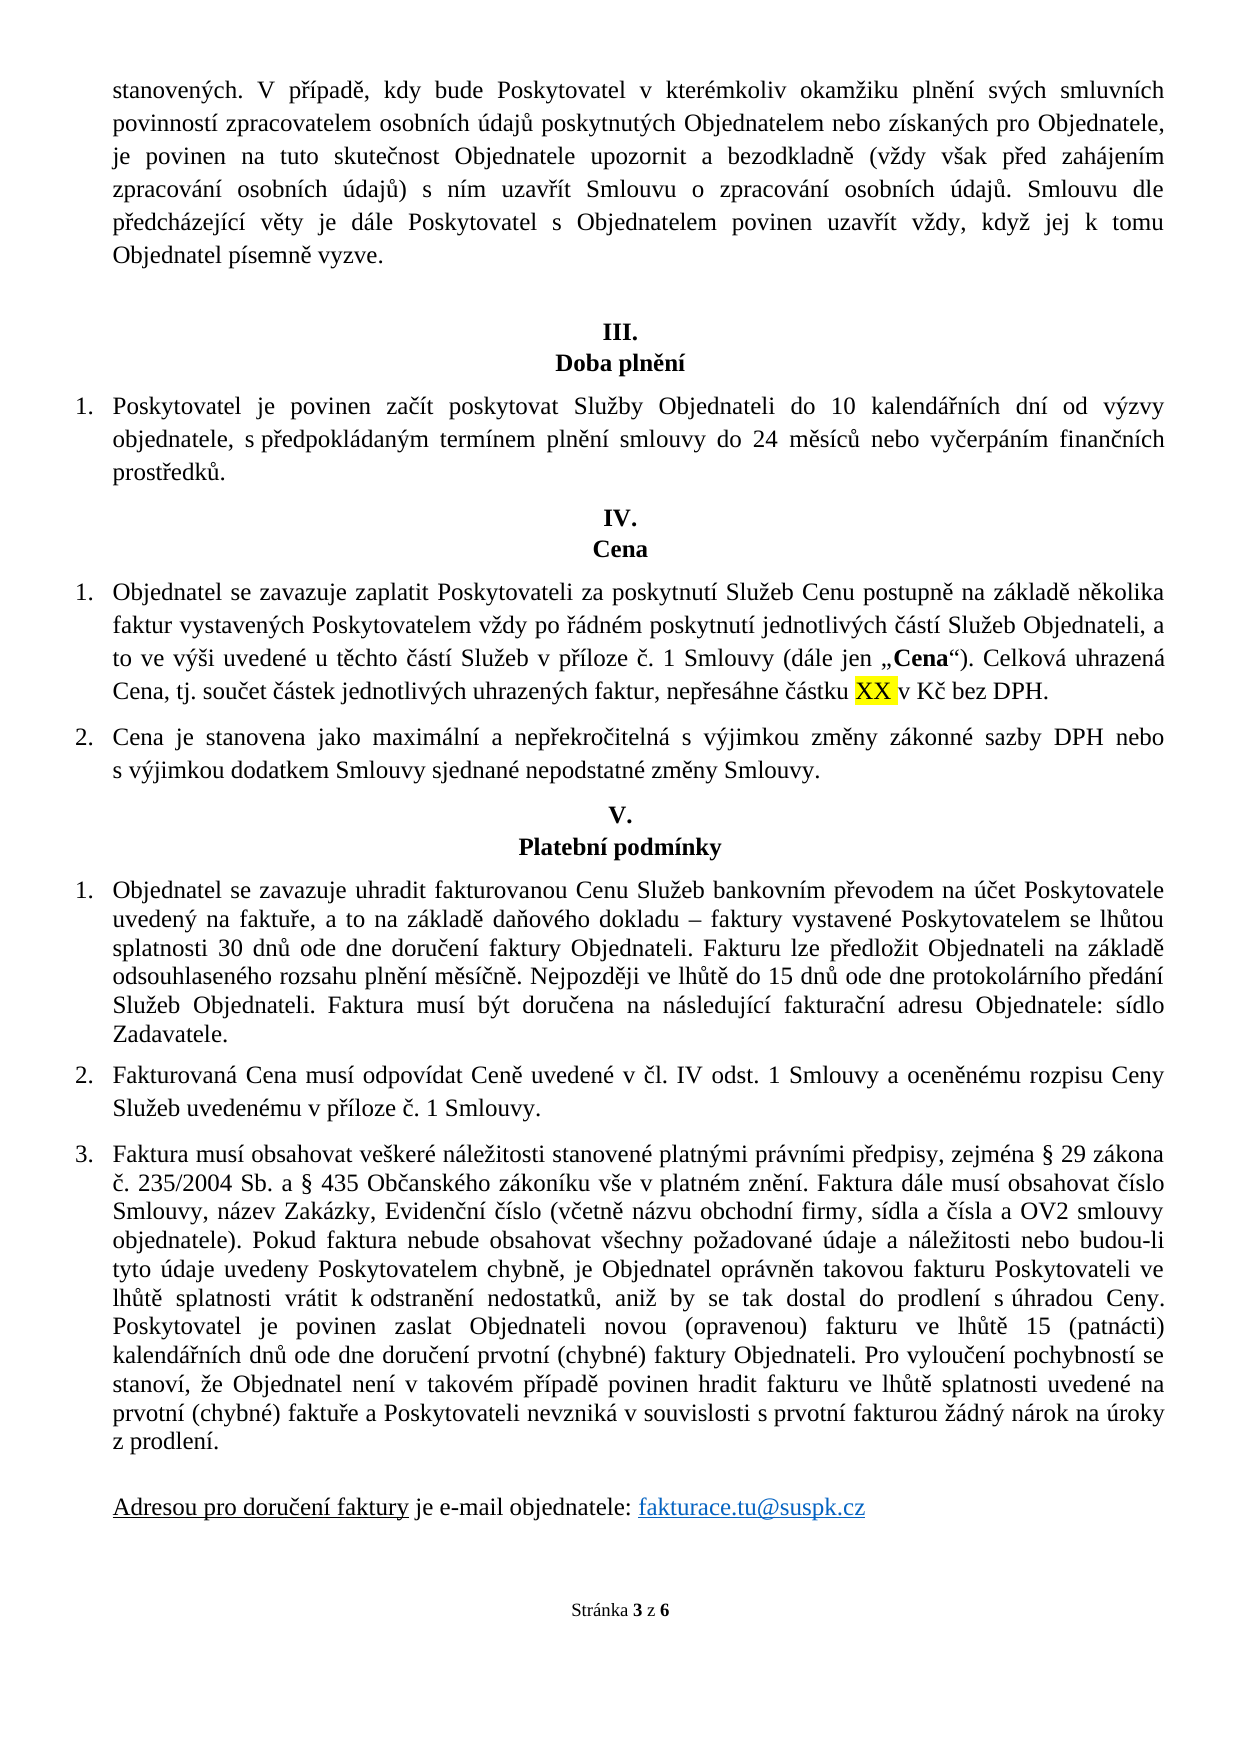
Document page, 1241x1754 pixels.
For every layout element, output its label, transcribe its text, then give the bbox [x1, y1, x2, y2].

list Fakturovaná Cena musí odpovídat Ceně uvedené v čl. IV odst. 1 Smlouvy a oceněnému rozpisu Ceny Služeb uvedenému v příloze č. 1 Smlouvy. [75, 1060, 1165, 1122]
list Poskytovatel je povinen začít poskytovat Služby Objednateli do 10 kalendářních dní od výzvy objednatele, s předpokládaným termínem plnění smlouvy do 24 měsíců nebo vyčerpáním finančních prostředků. [75, 391, 1165, 486]
list Objednatel se zavazuje uhradit fakturovanou Cenu Služeb bankovním převodem na účet Poskytovatele uvedený na faktuře, a to na základě daňového dokladu – faktury vystavené Poskytovatelem se lhůtou splatnosti 30 dnů ode dne doručení faktury Objednateli. Fakturu lze předložit Objednateli na základě odsouhlaseného rozsahu plnění měsíčně. Nejpozději ve lhůtě do 15 dnů ode dne protokolárního předání Služeb Objednateli. Faktura musí být doručena na následující fakturační adresu Objednatele: sídlo Zadavatele. [75, 875, 1165, 1048]
text IV. [75, 503, 1165, 532]
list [75, 75, 1165, 269]
text Doba plnění [75, 348, 1165, 376]
text Adresou pro doručení faktury je e-mail objednatele: fakturace.tu@suspk.cz [112, 1492, 1165, 1520]
text Platební podmínky [75, 832, 1165, 860]
list Objednatel se zavazuje zaplatit Poskytovateli za poskytnutí Služeb Cenu postupně na základě několika faktur vystavených Poskytovatelem vždy po řádném poskytnutí jednotlivých částí Služeb Objednateli, a to ve výši uvedené u těchto částí Služeb v příloze č. 1 Smlouvy (dále jen „Cena“). Celková uhrazená Cena, tj. součet částek jednotlivých uhrazených faktur, nepřesáhne částku XX v Kč bez DPH. [75, 577, 1165, 705]
text Cena [75, 534, 1165, 563]
list Cena je stanovena jako maximální a nepřekročitelná s výjimkou změny zákonné sazby DPH nebo s výjimkou dodatkem Smlouvy sjednané nepodstatné změny Smlouvy. [75, 722, 1165, 784]
text V. [75, 801, 1165, 829]
text III. [75, 317, 1165, 345]
list Faktura musí obsahovat veškeré náležitosti stanovené platnými právními předpisy, zejména § 29 zákona č. 235/2004 Sb. a § 435 Občanského zákoníku vše v platném znění. Faktura dále musí obsahovat číslo Smlouvy, název Zakázky, Evidenční číslo (včetně názvu obchodní firmy, sídla a čísla a OV2 smlouvy objednatele). Pokud faktura nebude obsahovat všechny požadované údaje a náležitosti nebo budou-li tyto údaje uvedeny Poskytovatelem chybně, je Objednatel oprávněn takovou fakturu Poskytovateli ve lhůtě splatnosti vrátit k odstranění nedostatků, aniž by se tak dostal do prodlení s úhradou Ceny. Poskytovatel je povinen zaslat Objednateli novou (opravenou) fakturu ve lhůtě 15 (patnácti) kalendářních dnů ode dne doručení prvotní (chybné) faktury Objednateli. Pro vyloučení pochybností se stanoví, že Objednatel není v takovém případě povinen hradit fakturu ve lhůtě splatnosti uvedené na prvotní (chybné) faktuře a Poskytovateli nevzniká v souvislosti s prvotní fakturou žádný nárok na úroky z prodlení. [75, 1139, 1165, 1455]
